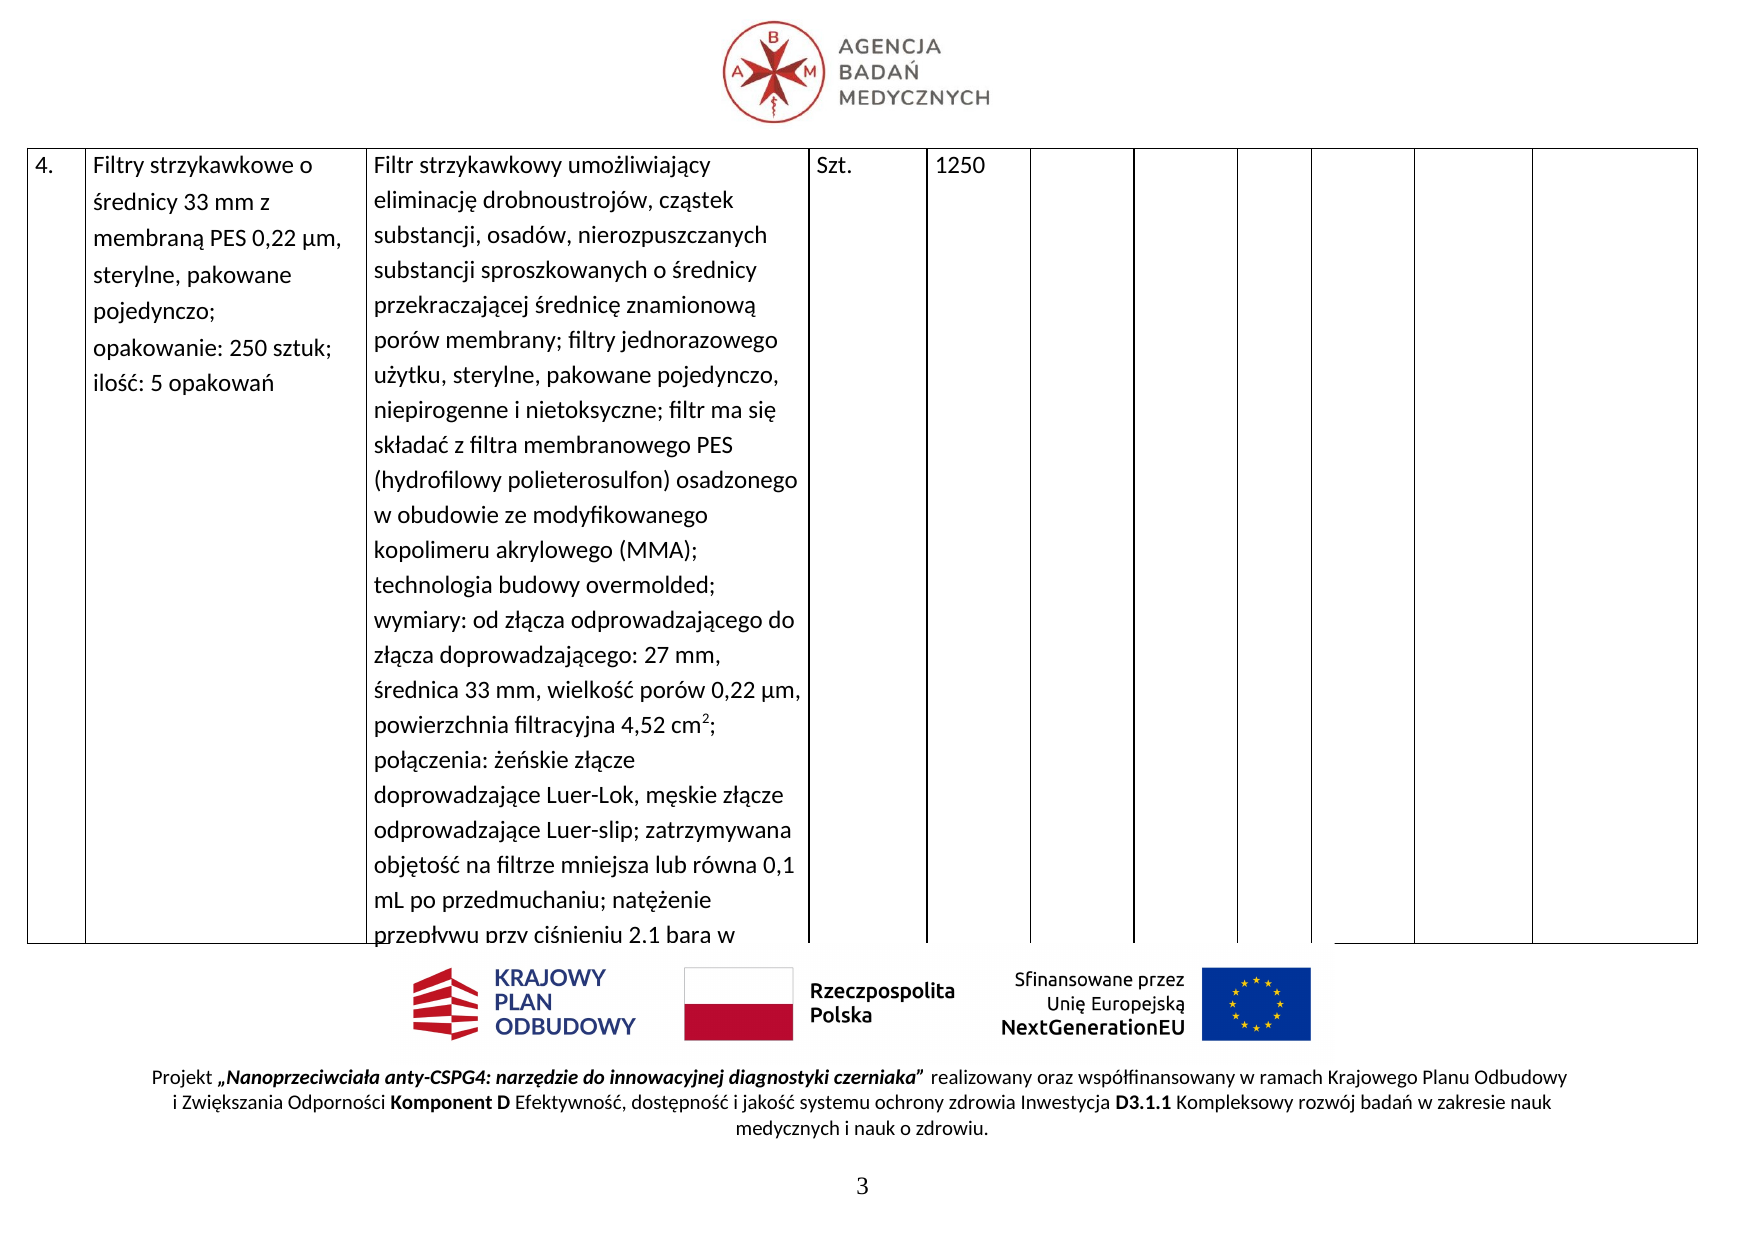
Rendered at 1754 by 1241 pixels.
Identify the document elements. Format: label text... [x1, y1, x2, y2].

table_cell [1031, 149, 1133, 943]
table_cell Szt. [810, 149, 926, 943]
picture [721, 19, 993, 129]
table_cell [1135, 149, 1237, 943]
table_cell [1533, 149, 1697, 943]
table_cell [1312, 149, 1414, 943]
table_cell Filtr strzykawkowy umożliwiający eliminację drobnoustrojów, cząstek substancji, osadów, nierozpuszczanych substancji sproszkowanych o średnicy przekraczającej średnicę znamionową porów membrany; filtry jednorazowego użytku, sterylne, pakowane pojedynczo, niepirogenne i nietoksyczne; filtr ma się składać z filtra membranowego PES (hydrofilowy polieterosulfon) osadzonego w obudowie ze modyfikowanego kopolimeru akrylowego (MMA); technologia budowy overmolded; wymiary: od złącza odprowadzającego do złącza doprowadzającego: 27 mm, średnica 33 mm, wielkość porów 0,22 µm, powierzchnia filtracyjna 4,52 cm2; połączenia: żeńskie złącze doprowadzające Luer-Lok, męskie złącze odprowadzające Luer-slip; zatrzymywana objętość na filtrze mniejsza lub równa 0,1 mL po przedmuchaniu; natężenie przepływu przy ciśnieniu 2,1 bara w temperaturze 21 °C: większe lub równe 150 mL/min.; opakowanie: 250 sztuk [367, 149, 808, 943]
table_cell Filtry strzykawkowe o średnicy 33 mm z membraną PES 0,22 µm, sterylne, pakowane pojedynczo; opakowanie: 250 sztuk; ilość: 5 opakowań [86, 149, 366, 943]
table_cell 1250 [928, 149, 1030, 943]
table_cell 4. [28, 149, 85, 943]
table_cell [1238, 149, 1311, 943]
picture [389, 943, 1335, 1065]
table_cell [1415, 149, 1532, 943]
